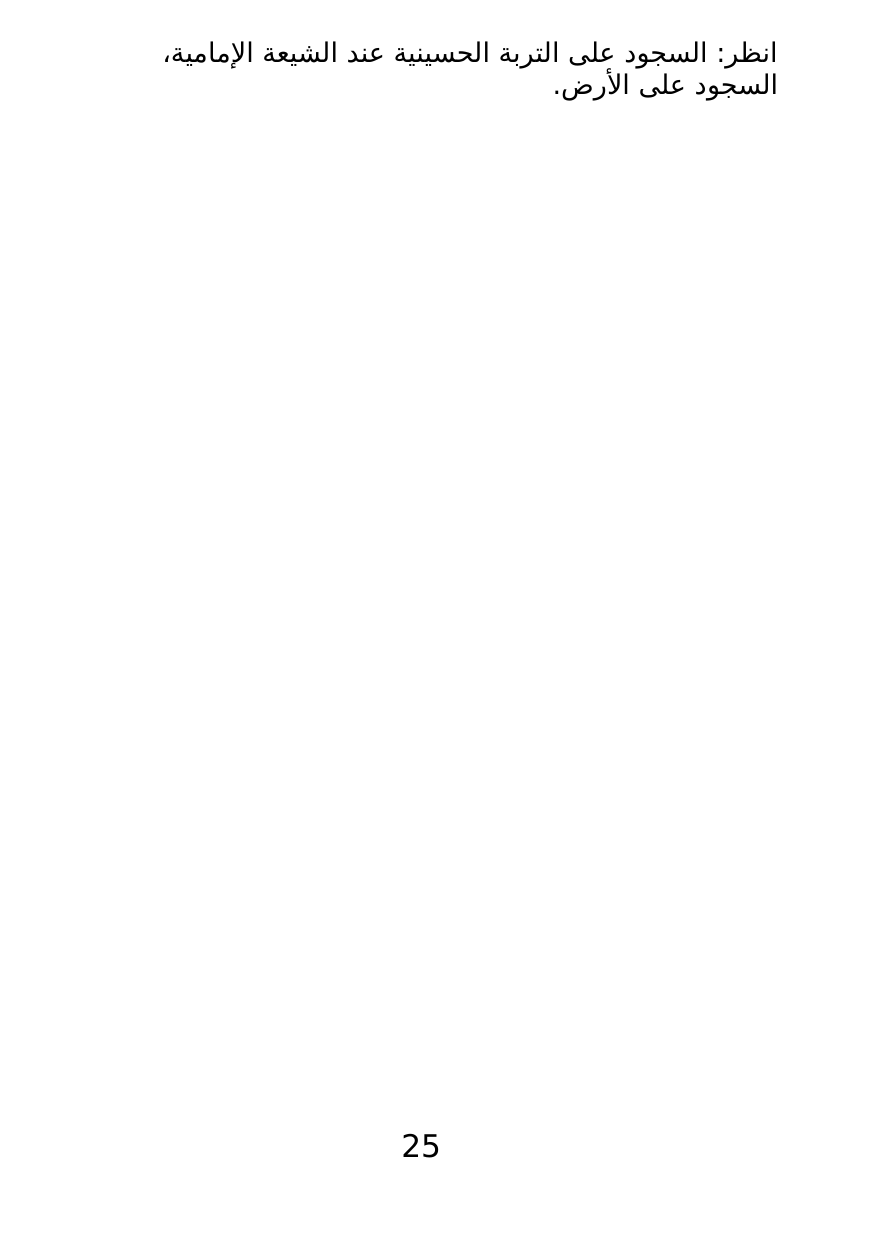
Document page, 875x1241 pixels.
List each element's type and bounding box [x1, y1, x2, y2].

text [94, 37, 778, 101]
